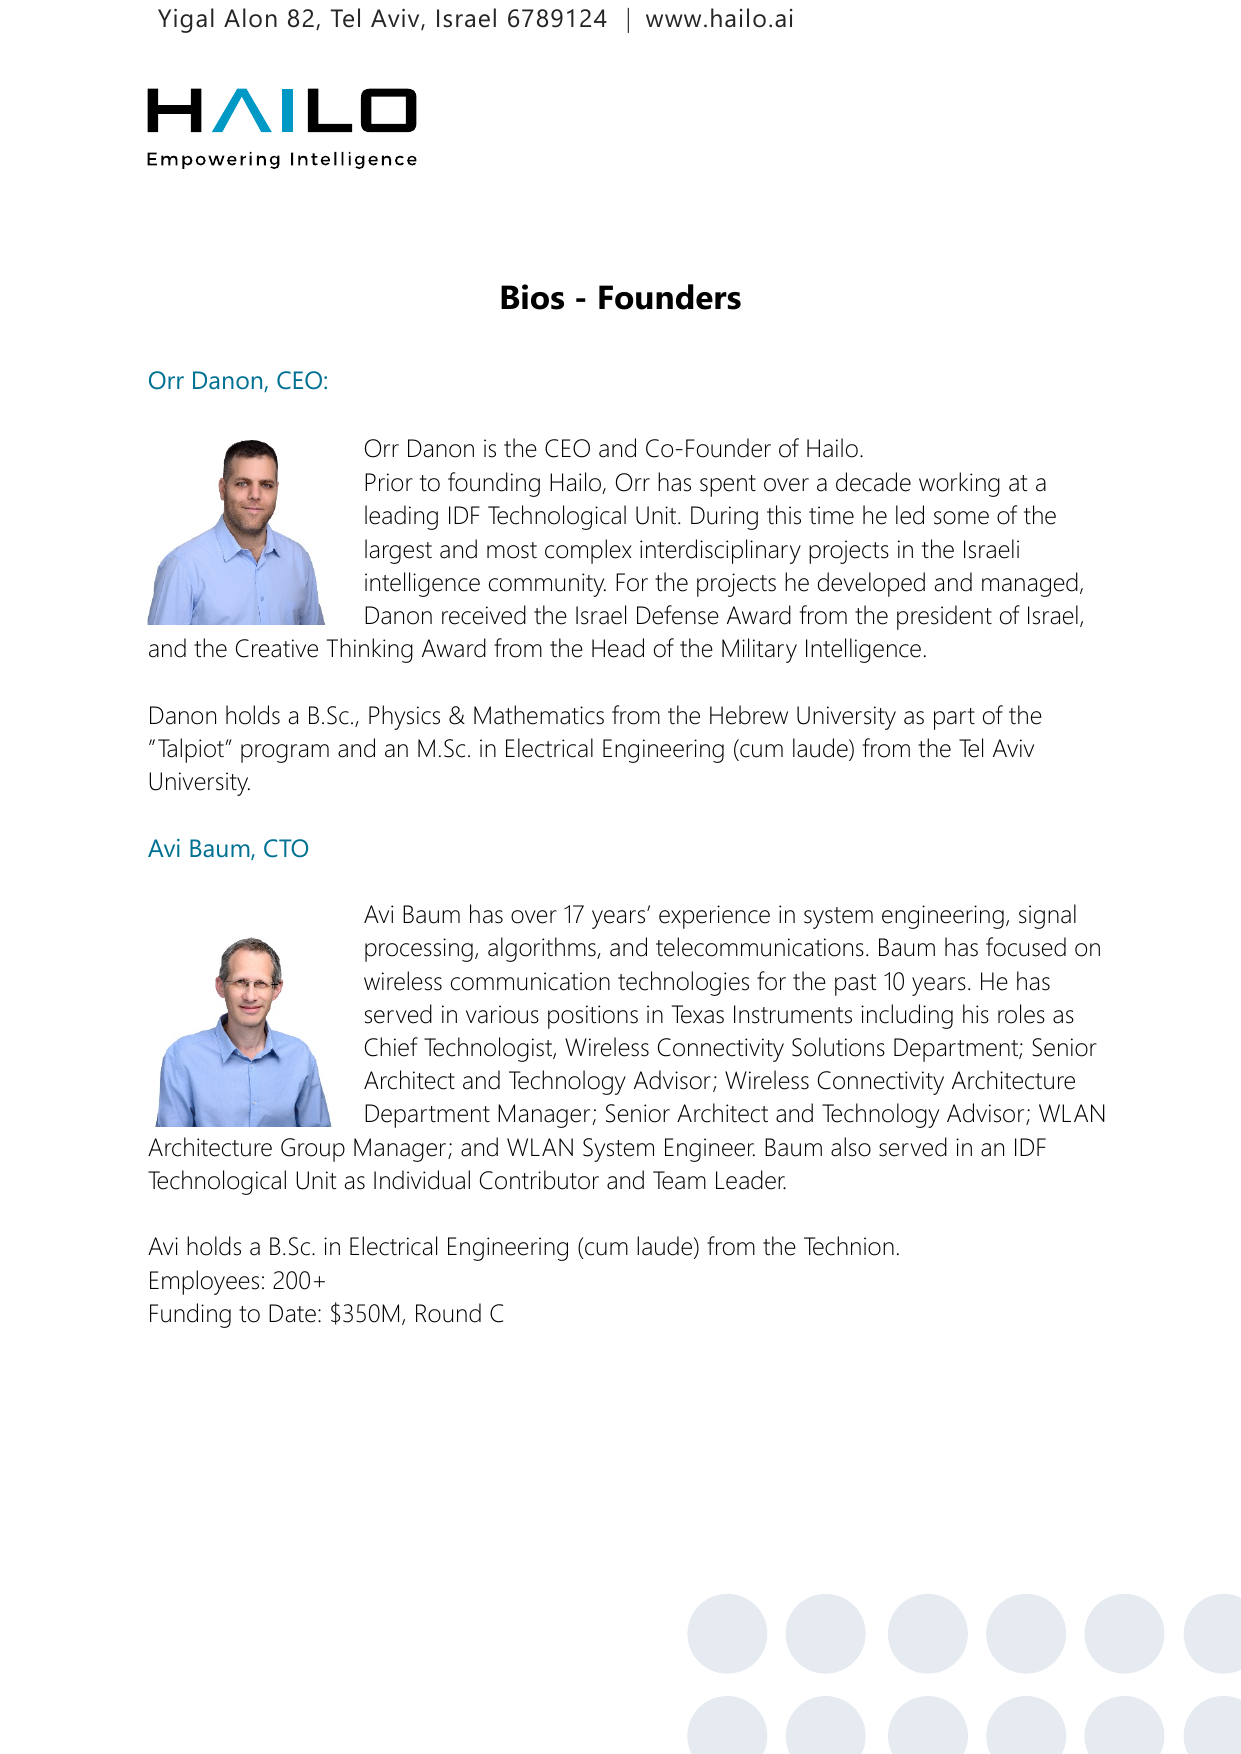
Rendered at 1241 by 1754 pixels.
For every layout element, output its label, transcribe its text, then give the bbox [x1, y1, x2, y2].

picture [147, 929, 345, 1127]
picture [147, 428, 345, 625]
text Funding to Date: $350M, Round C [148, 1295, 1092, 1328]
text Prior to founding Hailo, Orr has spent over a decade working at a leading IDF Technological Unit. During this time he led some of the largest and most complex interdisciplinary projects in the Israeli intelligence community. For the projects he developed and managed, Danon received the Israel Defense Award from the president of Israel, and the Creative Thinking Award from the Head of the Military Intelligence. [148, 464, 1127, 664]
text Danon holds a B.Sc., Physics & Mathematics from the Hebrew University as part of the ”Talpiot” program and an M.Sc. in Electrical Engineering (cum laude) from the Tel Aviv University. [148, 697, 1127, 830]
text Employees: 200+ [148, 1262, 1092, 1295]
text Avi Baum, CTO [148, 830, 1092, 897]
title Bios - Founders [148, 274, 1092, 318]
text Avi holds a B.Sc. in Electrical Engineering (cum laude) from the Technion. [103, 1229, 1127, 1262]
text Avi Baum has over 17 years’ experience in system engineering, signal processing, algorithms, and telecommunications. Baum has focused on wireless communication technologies for the past 10 years. He has served in various positions in Texas Instruments including his roles as Chief Technologist, Wireless Connectivity Solutions Department; Senior Architect and Technology Advisor; Wireless Connectivity Architecture Department Manager; Senior Architect and Technology Advisor; WLAN Architecture Group Manager; and WLAN System Engineer. Baum also served in an IDF Technological Unit as Individual Contributor and Team Leader. [148, 897, 1127, 1196]
subtitle Orr Danon, CEO: Orr Danon is the CEO and Co-Founder of Hailo. [148, 362, 1092, 464]
